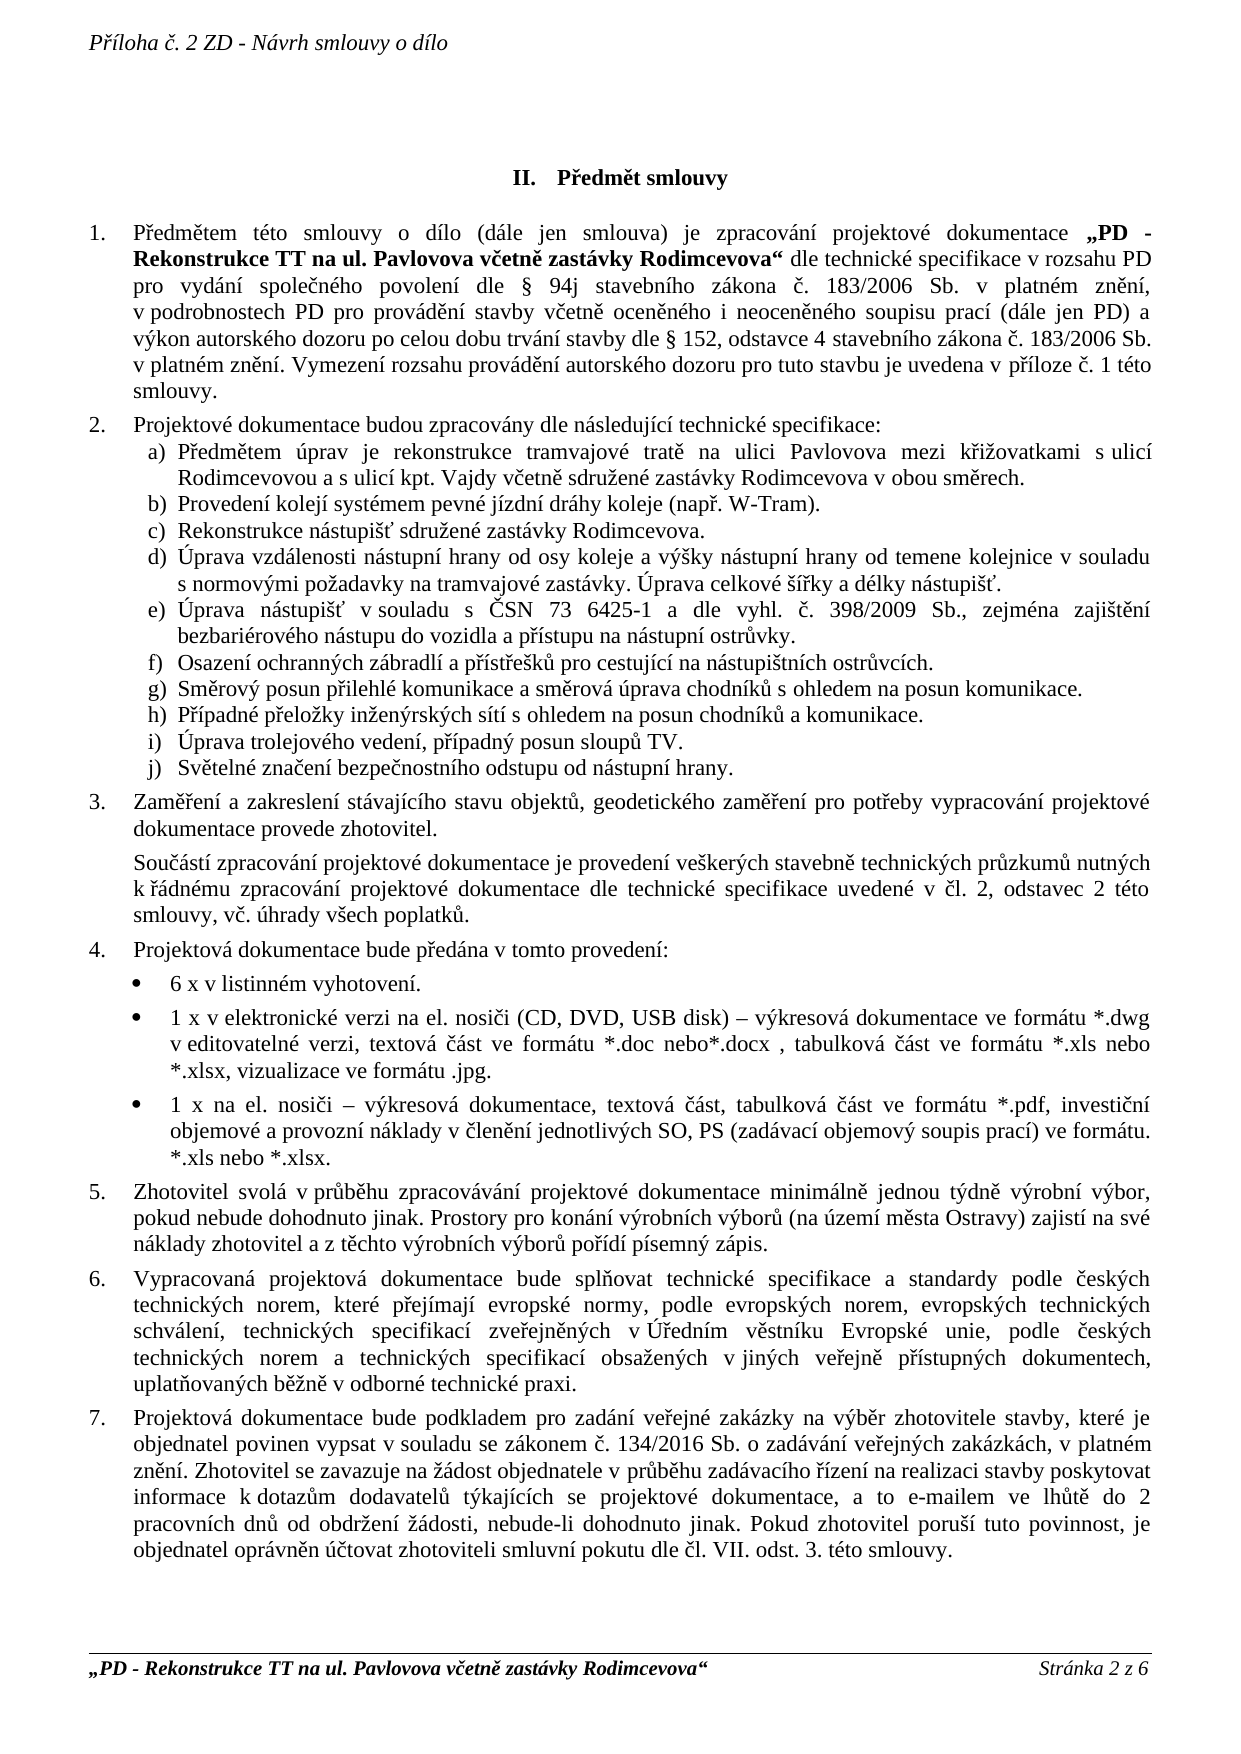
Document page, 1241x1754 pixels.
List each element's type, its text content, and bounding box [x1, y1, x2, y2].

list Úprava nástupišť v souladu s ČSN 73 6425-1 a dle vyhl. č. 398/2009 Sb., zejména zajištění bezbariérového nástupu do vozidla a přístupu na nástupní ostrůvky. [148, 596, 1152, 649]
list Projektová dokumentace bude podkladem pro zadání veřejné zakázky na výběr zhotovitele stavby, které je objednatel povinen vypsat v souladu se zákonem č. 134/2016 Sb. o zadávání veřejných zakázkách, v platném znění. Zhotovitel se zavazuje na žádost objednatele v průběhu zadávacího řízení na realizaci stavby poskytovat informace k dotazům dodavatelů týkajících se projektové dokumentace, a to e-mailem ve lhůtě do 2 pracovních dnů od obdržení žádosti, nebude-li dohodnuto jinak. Pokud zhotovitel poruší tuto povinnost, je objednatel oprávněn účtovat zhotoviteli smluvní pokutu dle čl. VII. odst. 3. této smlouvy. [89, 1404, 1152, 1562]
list Předmět smlouvy [89, 164, 1152, 190]
list Provedení kolejí systémem pevné jízdní dráhy koleje (např. W-Tram). [148, 491, 1152, 517]
list Směrový posun přilehlé komunikace a směrová úprava chodníků s ohledem na posun komunikace. [148, 675, 1152, 701]
list Rekonstrukce nástupišť sdružené zastávky Rodimcevova. [148, 517, 1152, 543]
list Zhotovitel svolá v průběhu zpracovávání projektové dokumentace minimálně jednou týdně výrobní výbor, pokud nebude dohodnuto jinak. Prostory pro konání výrobních výborů (na území města Ostravy) zajistí na své náklady zhotovitel a z těchto výrobních výborů pořídí písemný zápis. [89, 1178, 1152, 1257]
list Předmětem úprav je rekonstrukce tramvajové tratě na ulici Pavlovova mezi křižovatkami s ulicí Rodimcevovou a s ulicí kpt. Vajdy včetně sdružené zastávky Rodimcevova v obou směrech. [148, 438, 1152, 491]
list Projektové dokumentace budou zpracovány dle následující technické specifikace: [89, 411, 1152, 438]
list Případné přeložky inženýrských sítí s ohledem na posun chodníků a komunikace. [148, 701, 1152, 728]
list Vypracovaná projektová dokumentace bude splňovat technické specifikace a standardy podle českých technických norem, které přejímají evropské normy, podle evropských norem, evropských technických schválení, technických specifikací zveřejněných v Úředním věstníku Evropské unie, podle českých technických norem a technických specifikací obsažených v jiných veřejně přístupných dokumentech, uplatňovaných běžně v odborné technické praxi. [89, 1264, 1152, 1396]
list Světelné značení bezpečnostního odstupu od nástupní hrany. [148, 754, 1152, 780]
list Úprava trolejového vedení, případný posun sloupů TV. [148, 728, 1152, 754]
list 1 x na el. nosiči – výkresová dokumentace, textová část, tabulková část ve formátu *.pdf, investiční objemové a provozní náklady v členění jednotlivých SO, PS (zadávací objemový soupis prací) ve formátu. *.xls nebo *.xlsx. [132, 1091, 1152, 1170]
list Projektová dokumentace bude předána v tomto provedení: [89, 936, 1152, 962]
list 1 x v elektronické verzi na el. nosiči (CD, DVD, USB disk) – výkresová dokumentace ve formátu *.dwg v editovatelné verzi, textová část ve formátu *.doc nebo*.docx , tabulková část ve formátu *.xls nebo *.xlsx, vizualizace ve formátu .jpg. [132, 1004, 1152, 1083]
list 6 x v listinném vyhotovení. [132, 970, 1152, 996]
list Zaměření a zakreslení stávajícího stavu objektů, geodetického zaměření pro potřeby vypracování projektové dokumentace provede zhotovitel. [89, 788, 1152, 841]
list Předmětem této smlouvy o dílo (dále jen smlouva) je zpracování projektové dokumentace „PD - Rekonstrukce TT na ul. Pavlovova včetně zastávky Rodimcevova“ dle technické specifikace v rozsahu PD pro vydání společného povolení dle § 94j stavebního zákona č. 183/2006 Sb. v platném znění, v podrobnostech PD pro provádění stavby včetně oceněného i neoceněného soupisu prací (dále jen PD) a výkon autorského dozoru po celou dobu trvání stavby dle § 152, odstavce 4 stavebního zákona č. 183/2006 Sb. v platném znění. Vymezení rozsahu provádění autorského dozoru pro tuto stavbu je uvedena v příloze č. 1 této smlouvy. [89, 219, 1152, 404]
list Osazení ochranných zábradlí a přístřešků pro cestující na nástupištních ostrůvcích. [148, 649, 1152, 675]
list Úprava vzdálenosti nástupní hrany od osy koleje a výšky nástupní hrany od temene kolejnice v souladu s normovými požadavky na tramvajové zastávky. Úprava celkové šířky a délky nástupišť. [148, 543, 1152, 596]
text Součástí zpracování projektové dokumentace je provedení veškerých stavebně technických průzkumů nutných k řádnému zpracování projektové dokumentace dle technické specifikace uvedené v čl. 2, odstavec 2 této smlouvy, vč. úhrady všech poplatků. [133, 849, 1152, 928]
